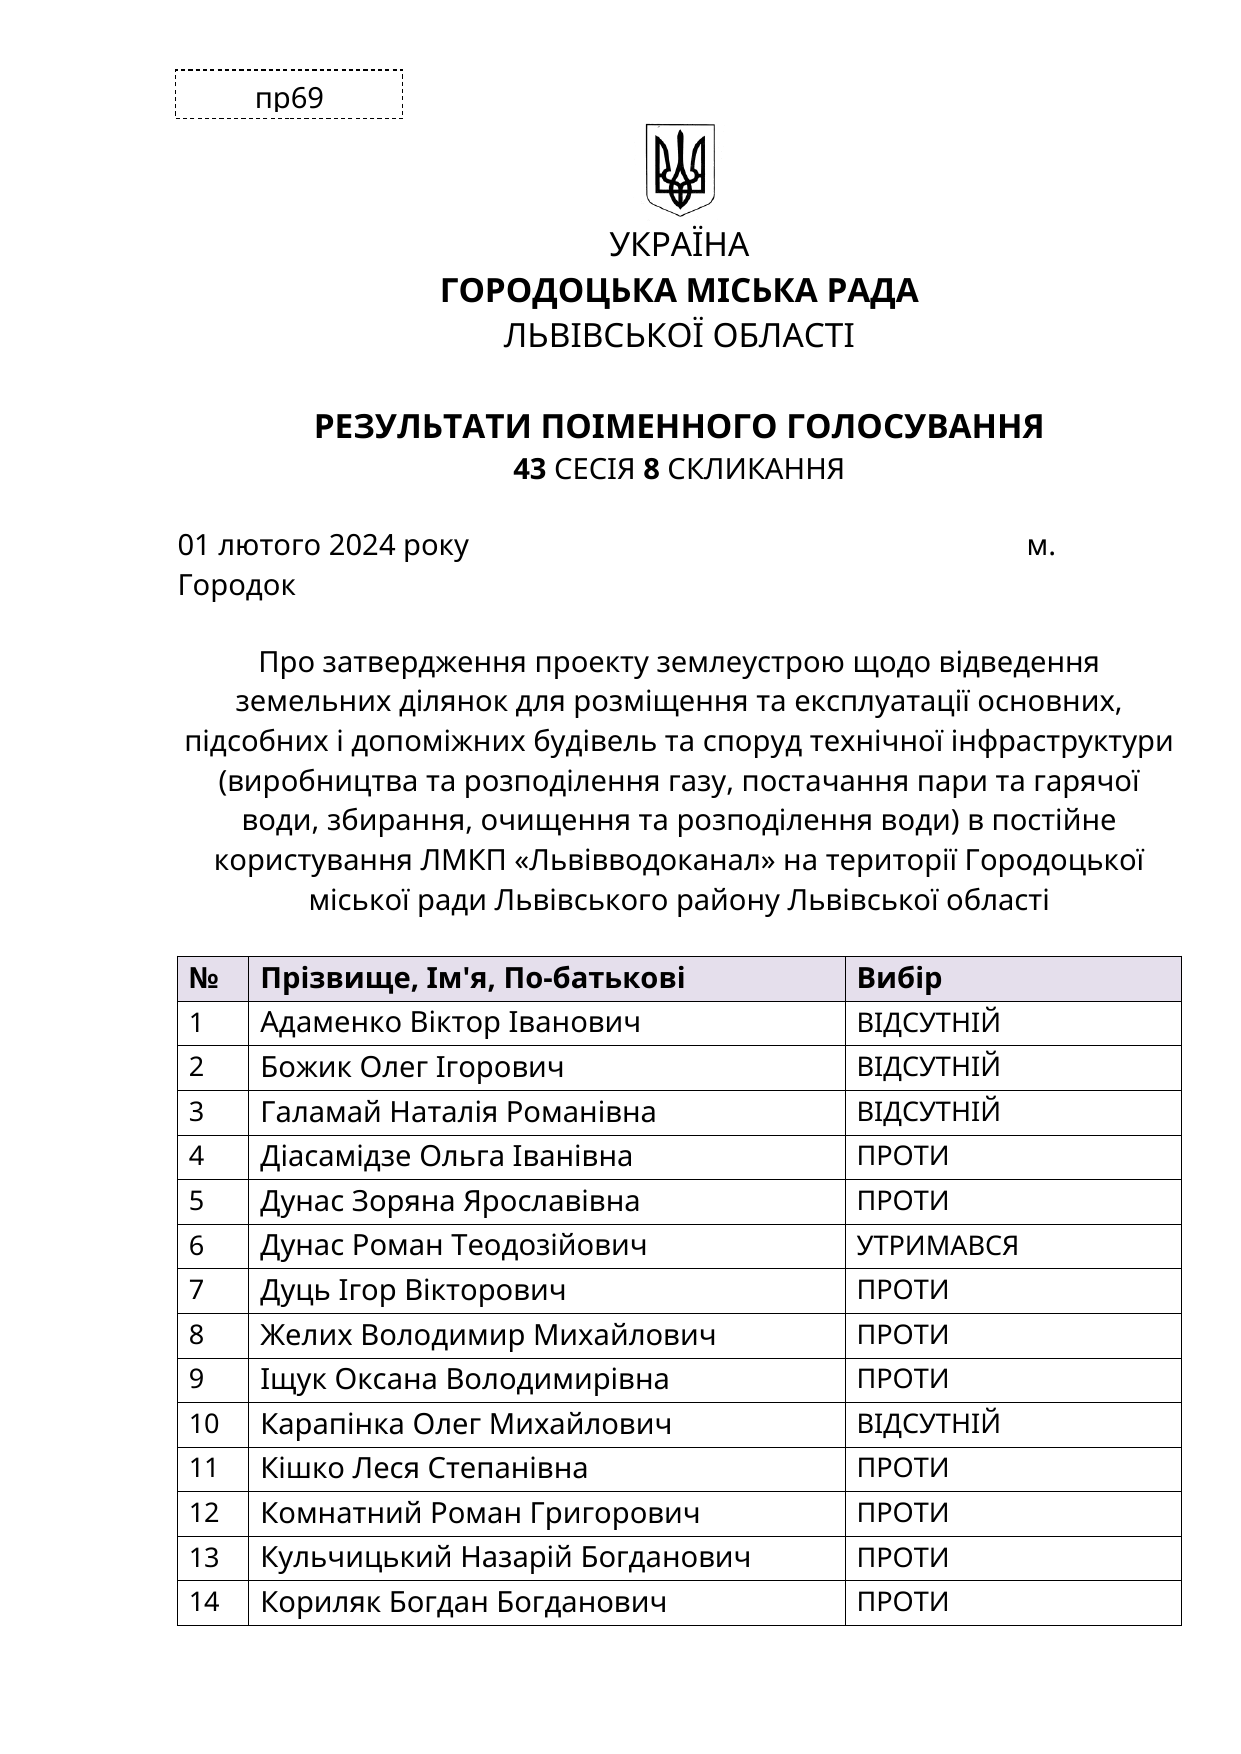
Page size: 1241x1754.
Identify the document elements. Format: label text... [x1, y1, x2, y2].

table_cell ПРОТИ [846, 1269, 1181, 1313]
table_header № [178, 957, 248, 1001]
table_cell ПРОТИ [846, 1136, 1181, 1179]
table_cell Кішко Леся Степанівна [249, 1448, 845, 1491]
table_cell Діасамідзе Ольга Іванівна [249, 1136, 845, 1179]
table_cell 9 [178, 1359, 248, 1402]
table_cell ПРОТИ [846, 1448, 1181, 1491]
table_cell ПРОТИ [846, 1180, 1181, 1224]
table_header Прізвище, Ім'я, По-батькові [249, 957, 845, 1001]
table_cell Дунас Роман Теодозійович [249, 1225, 845, 1268]
text ГОРОДОЦЬКА МІСЬКА РАДА [177, 266, 1181, 312]
table_cell 2 [178, 1046, 248, 1090]
text УКРАЇНА [177, 221, 1181, 266]
table_cell Дунас Зоряна Ярославівна [249, 1180, 845, 1224]
table_cell ВІДСУТНІЙ [846, 1046, 1181, 1090]
table_cell 8 [178, 1314, 248, 1357]
table_cell ПРОТИ [846, 1314, 1181, 1357]
table_cell Дуць Ігор Вікторович [249, 1269, 845, 1313]
table_cell Желих Володимир Михайлович [249, 1314, 845, 1357]
table_cell ВІДСУТНІЙ [846, 1091, 1181, 1134]
table_cell 13 [178, 1537, 248, 1580]
table_cell Кориляк Богдан Богданович [249, 1581, 845, 1625]
text 43 СЕСІЯ 8 СКЛИКАННЯ [177, 448, 1181, 488]
table_cell 7 [178, 1269, 248, 1313]
table_cell ПРОТИ [846, 1359, 1181, 1402]
text Про затвердження проекту землеустрою щодо відведення земельних ділянок для розміщення та експлуатації основних, підсобних і допоміжних будівель та споруд технічної інфраструктури (виробництва та розподілення газу, постачання пари та гарячої води, збирання, очищення та розподілення води) в постійне користування ЛМКП «Львівводоканал» на території Городоцької міської ради Львівського району Львівської області [177, 641, 1181, 919]
table_cell Іщук Оксана Володимирівна [249, 1359, 845, 1402]
table_cell Кульчицький Назарій Богданович [249, 1537, 845, 1580]
table_cell 5 [178, 1180, 248, 1224]
table_cell Карапінка Олег Михайлович [249, 1403, 845, 1447]
table_cell ВІДСУТНІЙ [846, 1002, 1181, 1045]
table_cell Божик Олег Ігорович [249, 1046, 845, 1090]
table_cell ПРОТИ [846, 1581, 1181, 1625]
table_cell 4 [178, 1136, 248, 1179]
table_cell 3 [178, 1091, 248, 1134]
table_cell 6 [178, 1225, 248, 1268]
text 01 лютого 2024 року м. Городок [177, 525, 1181, 604]
text РЕЗУЛЬТАТИ ПОІМЕННОГО ГОЛОСУВАННЯ [177, 403, 1181, 448]
table_cell 10 [178, 1403, 248, 1447]
table_header Вибір [846, 957, 1181, 1001]
text ЛЬВІВСЬКОЇ ОБЛАСТІ [177, 312, 1181, 357]
picture [633, 118, 726, 221]
table_cell 1 [178, 1002, 248, 1045]
table_cell ПРОТИ [846, 1492, 1181, 1536]
table_cell ПРОТИ [846, 1537, 1181, 1580]
table_cell 11 [178, 1448, 248, 1491]
table_cell УТРИМАВСЯ [846, 1225, 1181, 1268]
table_cell Галамай Наталія Романівна [249, 1091, 845, 1134]
table_cell 12 [178, 1492, 248, 1536]
table_cell 14 [178, 1581, 248, 1625]
table_cell Адаменко Віктор Іванович [249, 1002, 845, 1045]
table_cell ВІДСУТНІЙ [846, 1403, 1181, 1447]
table_cell Комнатний Роман Григорович [249, 1492, 845, 1536]
